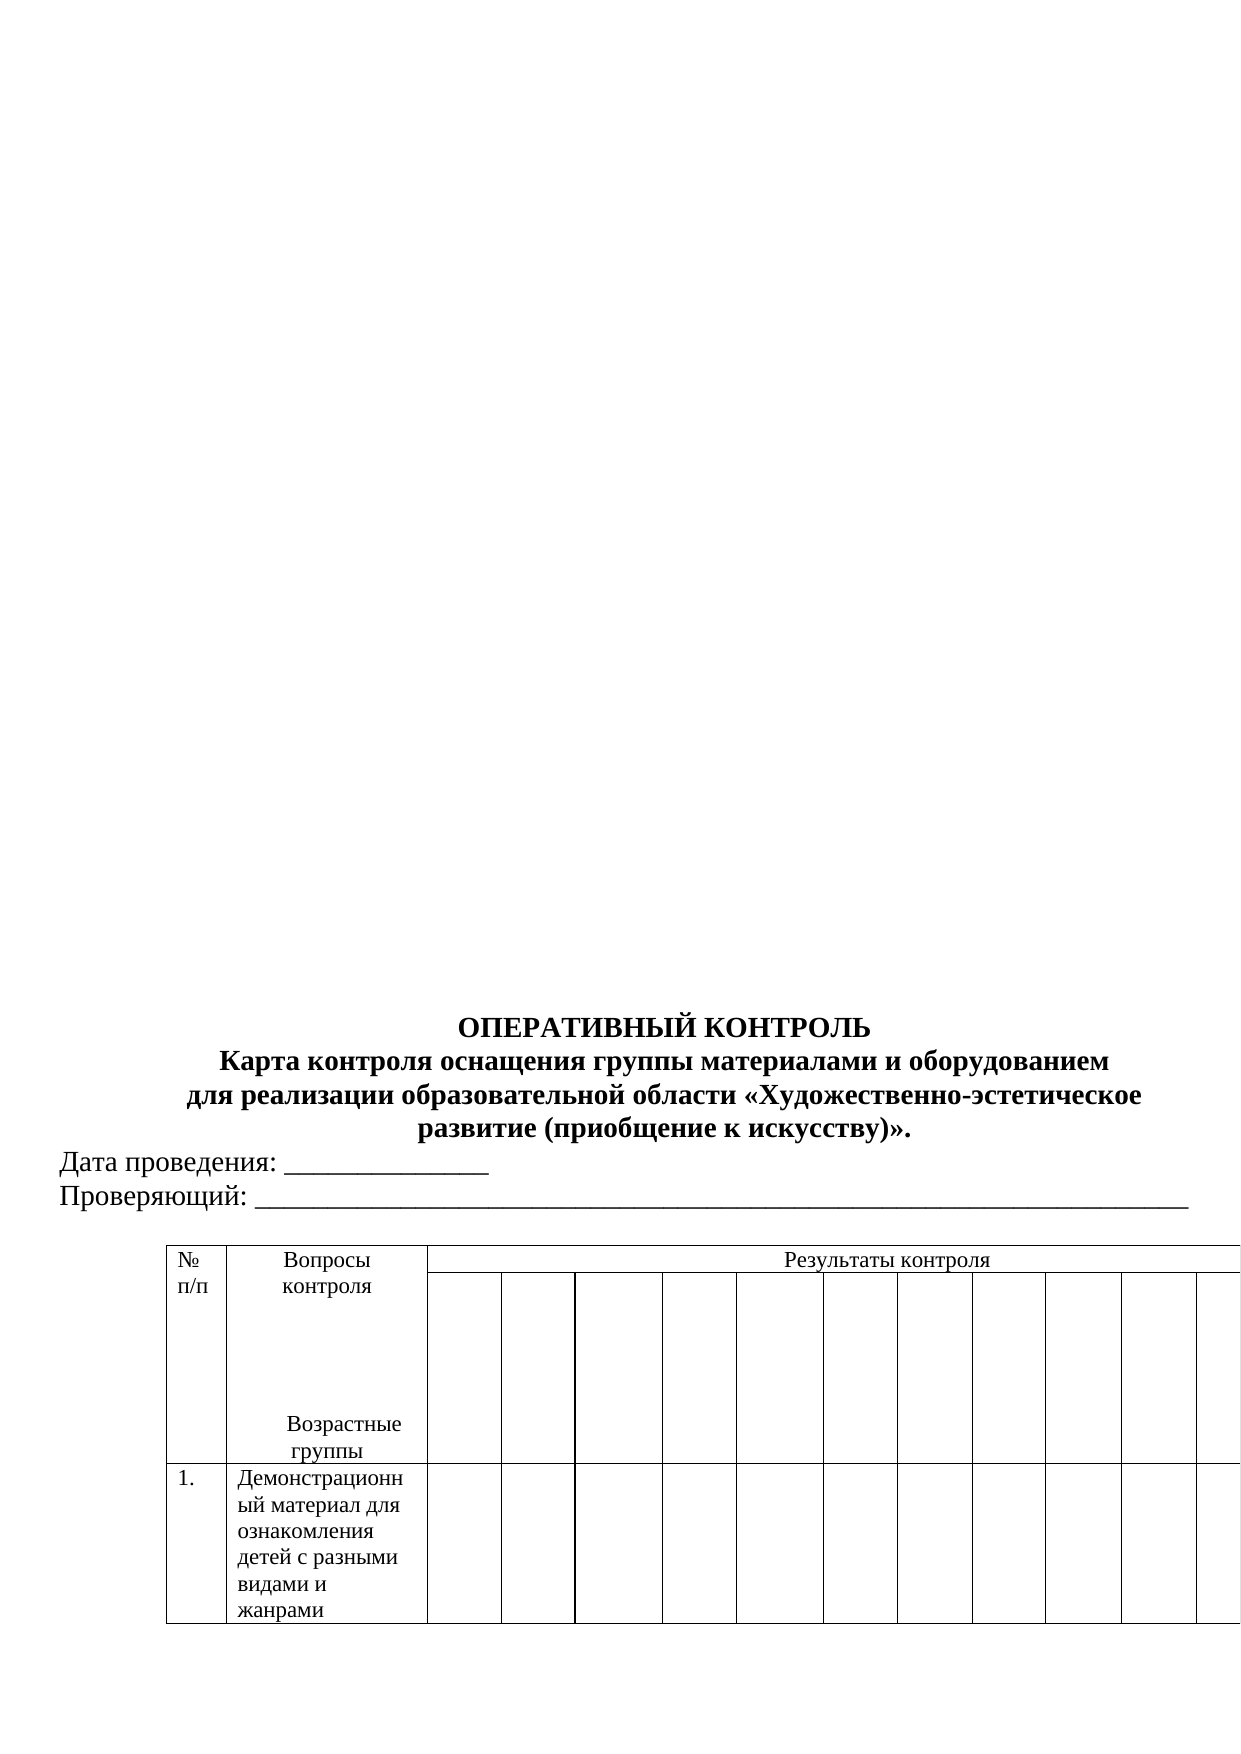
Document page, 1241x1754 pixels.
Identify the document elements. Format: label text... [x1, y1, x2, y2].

table_cell [502, 1273, 574, 1463]
table_cell [973, 1273, 1045, 1463]
table_cell [576, 1464, 662, 1622]
text Дата проведения: ______________ [59, 1144, 1152, 1178]
table_header № п/п [167, 1246, 226, 1463]
text ОПЕРАТИВНЫЙ КОНТРОЛЬ [177, 1010, 1152, 1043]
text для реализации образовательной области «Художественно-эстетическое развитие (приобщение к искусству)». [177, 1077, 1152, 1144]
table_cell [428, 1464, 501, 1622]
text Карта контроля оснащения группы материалами и оборудованием [177, 1043, 1152, 1077]
table_cell [663, 1464, 736, 1622]
table_cell [576, 1273, 662, 1463]
table_header Результаты контроля [428, 1246, 1240, 1272]
table_cell [737, 1273, 823, 1463]
table_cell [1122, 1273, 1196, 1463]
table_cell [898, 1464, 972, 1622]
table_cell [1046, 1464, 1121, 1622]
table_cell [428, 1273, 501, 1463]
table_cell [973, 1464, 1045, 1622]
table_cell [227, 1464, 427, 1622]
table_cell [1122, 1464, 1196, 1622]
table_cell [502, 1464, 574, 1622]
table_cell [824, 1273, 897, 1463]
table_cell [898, 1273, 972, 1463]
table_cell 1. [167, 1464, 226, 1622]
table_cell [1046, 1273, 1121, 1463]
table_cell [663, 1273, 736, 1463]
text Проверяющий: ________________________________________________________________ [59, 1178, 1211, 1211]
table_cell [1197, 1273, 1240, 1463]
table_cell [1197, 1464, 1240, 1622]
table_header Вопросы контроля Возрастные группы [227, 1246, 427, 1463]
table_cell [824, 1464, 897, 1622]
table_cell [737, 1464, 823, 1622]
